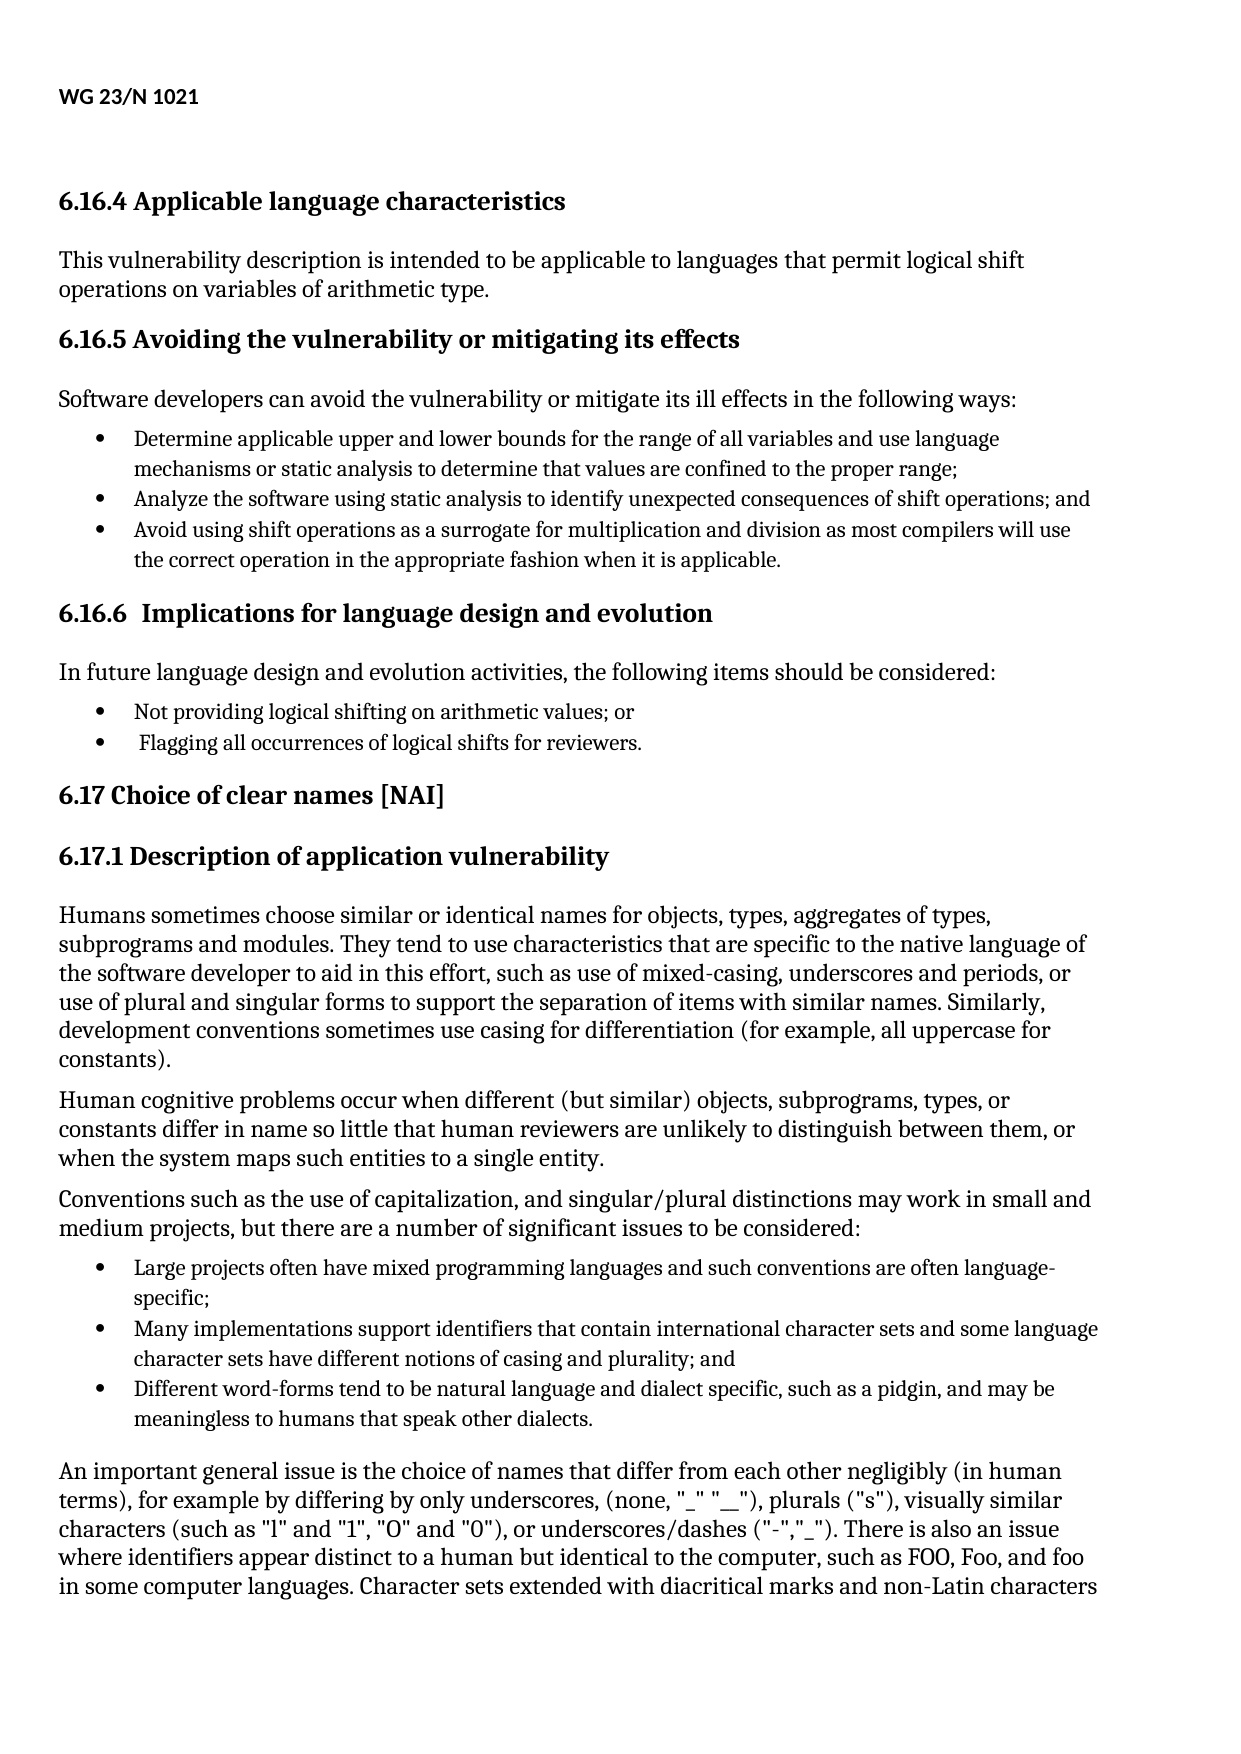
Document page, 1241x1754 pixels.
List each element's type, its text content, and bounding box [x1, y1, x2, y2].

list Not providing logical shifting on arithmetic values; or [96, 699, 1099, 725]
list Analyze the software using static analysis to identify unexpected consequences of shift operations; and [96, 486, 1099, 513]
list Different word-forms tend to be natural language and dialect specific, such as a pidgin, and may be meaningless to humans that speak other dialects. [96, 1376, 1099, 1432]
list Avoid using shift operations as a surrogate for multiplication and division as most compilers will use the correct operation in the appropriate fashion when it is applicable. [96, 516, 1099, 573]
subtitle 6.16.4 Applicable language characteristics [58, 186, 1099, 217]
subtitle 6.16.5 Avoiding the vulnerability or mitigating its effects [58, 324, 1099, 356]
text This vulnerability description is intended to be applicable to languages that permit logical shift operations on variables of arithmetic type. [58, 246, 1099, 304]
list Determine applicable upper and lower bounds for the range of all variables and use language mechanisms or static analysis to determine that values are confined to the proper range; [96, 426, 1099, 482]
text Software developers can avoid the vulnerability or mitigate its ill effects in the following ways: [58, 384, 1099, 413]
subtitle 6.17.1 Description of application vulnerability [58, 841, 1099, 872]
list Large projects often have mixed programming languages and such conventions are often language-specific; [96, 1255, 1099, 1311]
text Humans sometimes choose similar or identical names for objects, types, aggregates of types, subprograms and modules. They tend to use characteristics that are specific to the native language of the software developer to aid in this effort, such as use of mixed-casing, underscores and periods, or use of plural and singular forms to support the separation of items with similar names. Similarly, development conventions sometimes use casing for differentiation (for example, all uppercase for constants). [58, 901, 1099, 1074]
list Many implementations support identifiers that contain international character sets and some language character sets have different notions of casing and plurality; and [96, 1315, 1099, 1372]
list Flagging all occurrences of logical shifts for reviewers. [96, 729, 1099, 756]
subtitle 6.17 Choice of clear names [NAI] [58, 780, 1099, 811]
text In future language design and evolution activities, the following items should be considered: [58, 658, 1099, 687]
text Human cognitive problems occur when different (but similar) objects, subprograms, types, or constants differ in name so little that human reviewers are unlikely to distinguish between them, or when the system maps such entities to a single entity. [58, 1086, 1099, 1172]
text Conventions such as the use of capitalization, and singular/plural distinctions may work in small and medium projects, but there are a number of significant issues to be considered: [58, 1185, 1099, 1242]
subtitle Implications for language design and evolution [58, 598, 1099, 629]
